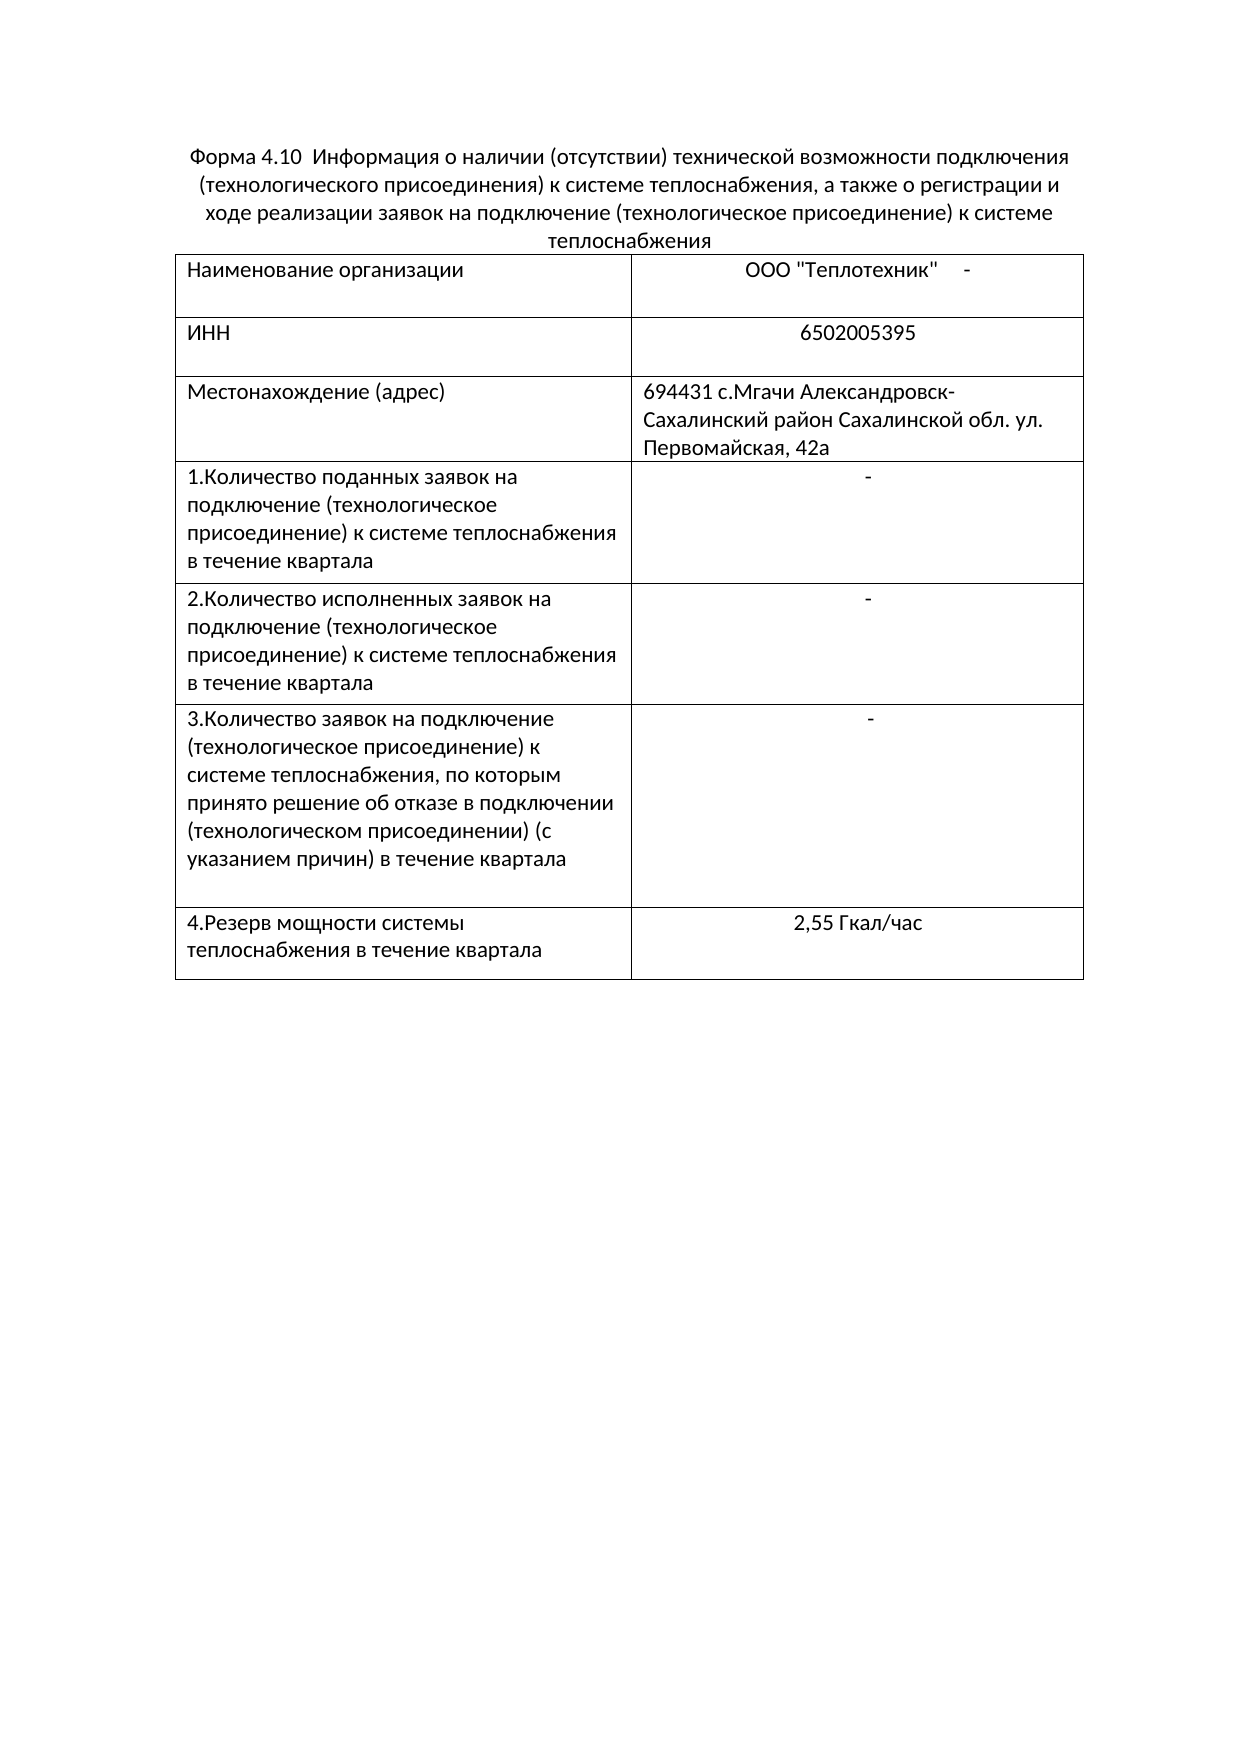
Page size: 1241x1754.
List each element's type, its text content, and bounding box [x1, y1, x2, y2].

table_cell - [632, 584, 1083, 703]
table_cell 6502005395 [632, 318, 1083, 376]
table_header Форма 4.10 Информация о наличии (отсутствии) технической возможности подключения (технологического присоединения) к системе теплоснабжения, а также о регистрации и ходе реализации заявок на подключение (технологическое присоединение) к системе теплоснабжения [176, 142, 1084, 254]
table_cell Местонахождение (адрес) [176, 377, 631, 461]
table_cell 2.Количество исполненных заявок на подключение (технологическое присоединение) к системе теплоснабжения в течение квартала [176, 584, 631, 703]
table_cell ИНН [176, 318, 631, 376]
table_cell - [632, 705, 1083, 907]
table_cell 694431 с.Мгачи Александровск- Сахалинский район Сахалинской обл. ул. Первомайская, 42а [632, 377, 1083, 461]
table_cell 4.Резерв мощности системы теплоснабжения в течение квартала [176, 908, 631, 978]
table_cell 3.Количество заявок на подключение (технологическое присоединение) к системе теплоснабжения, по которым принято решение об отказе в подключении (технологическом присоединении) (с указанием причин) в течение квартала [176, 705, 631, 907]
table_cell 1.Количество поданных заявок на подключение (технологическое присоединение) к системе теплоснабжения в течение квартала [176, 462, 631, 583]
table_cell - [632, 462, 1083, 583]
table_cell 2,55 Гкал/час [632, 908, 1083, 978]
table_cell Наименование организации [176, 255, 631, 317]
table_cell ООО "Теплотехник" - [632, 255, 1083, 317]
